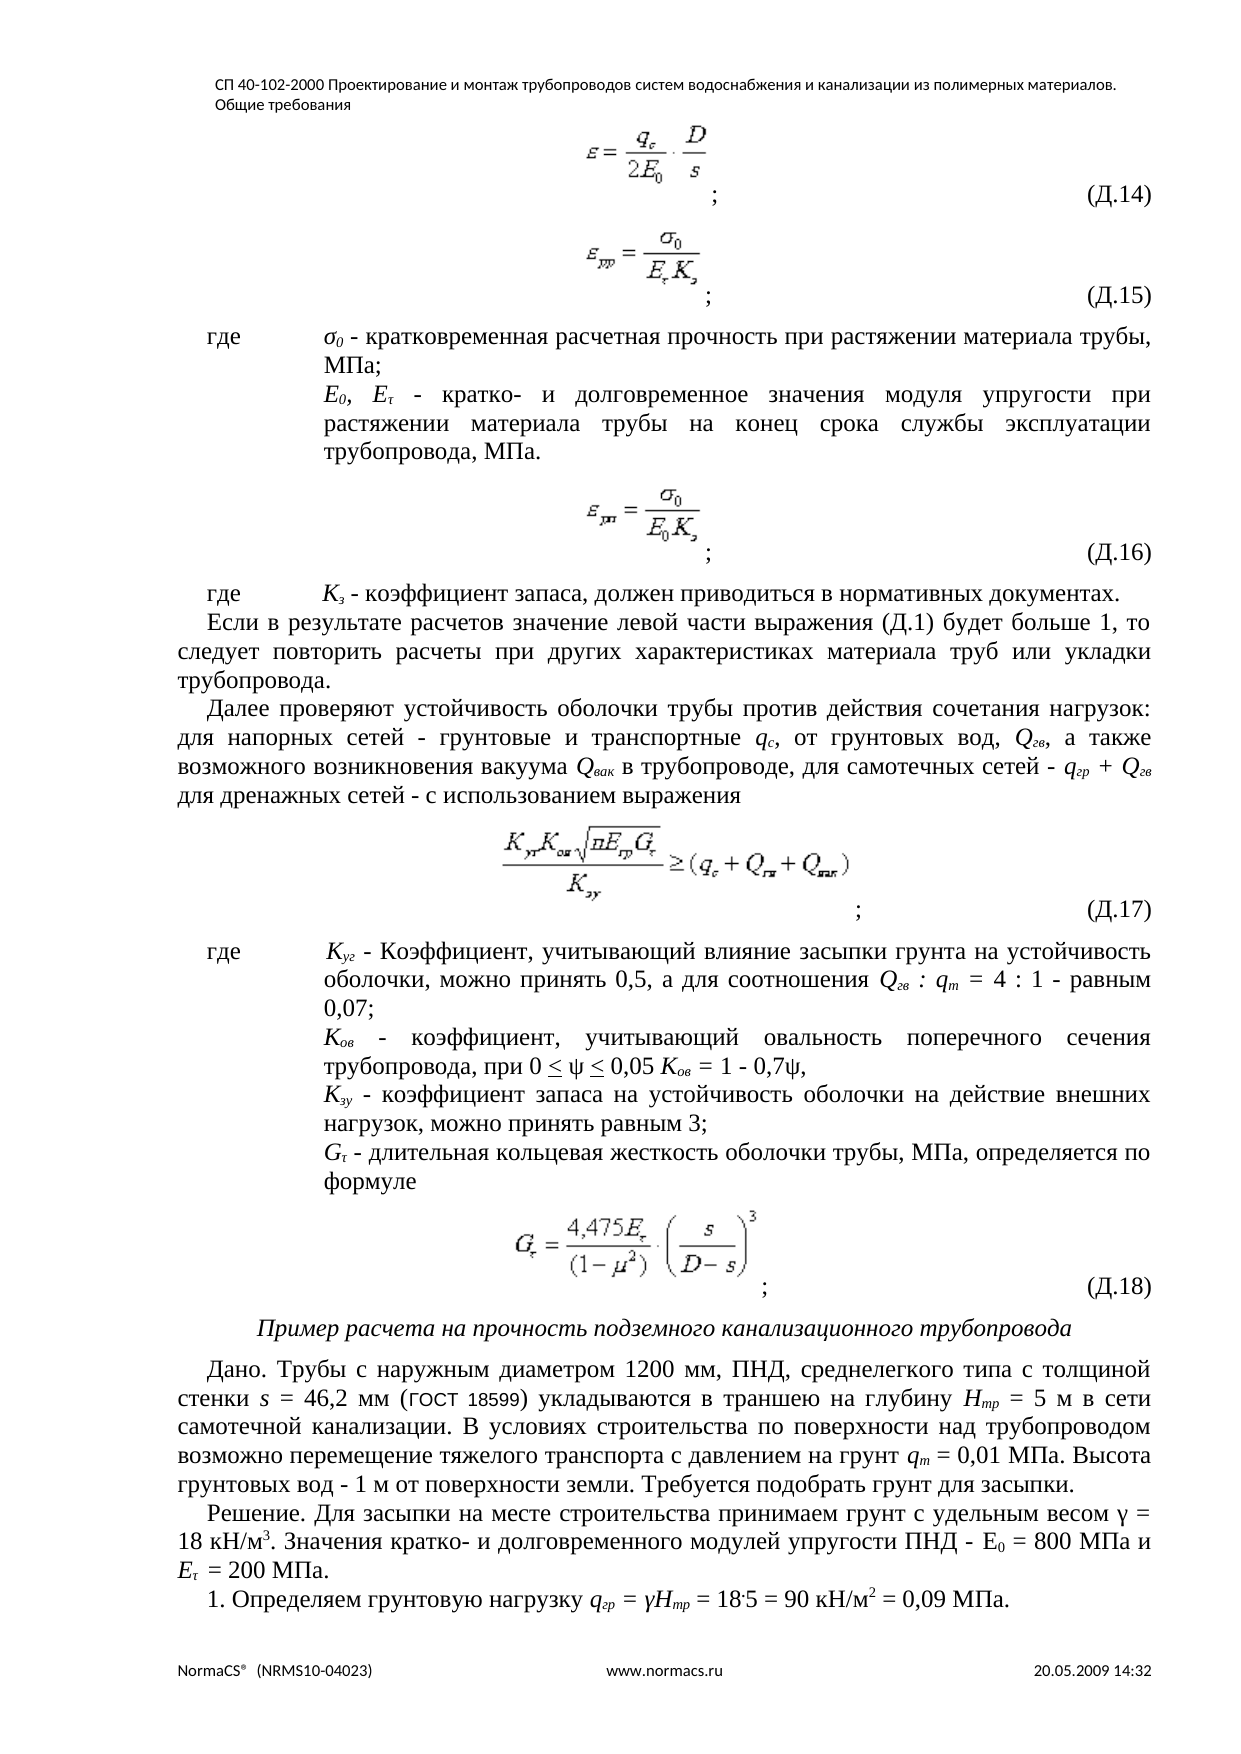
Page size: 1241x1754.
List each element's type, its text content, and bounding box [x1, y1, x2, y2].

picture [582, 118, 711, 190]
text Дано. Трубы с наружным диаметром 1200 мм, ПНД, среднелегкого типа с толщиной стенки s = 46,2 мм (ГОСТ 18599) укладываются в траншею на глубину Hтр = 5 м в сети самотечной канализации. В условиях строительства по поверхности над трубопроводом возможно перемещение тяжелого транспорта с давлением на грунт qт = 0,01 МПа. Высота грунтовых вод - 1 м от поверхности земли. Требуется подобрать грунт для засыпки. [177, 1354, 1152, 1498]
text Gτ - длительная кольцевая жесткость оболочки трубы, МПа, определяется по формуле [323, 1137, 1152, 1194]
text Ков - коэффициент, учитывающий овальность поперечного сечения трубопровода, при 0 < ψ < 0,05 Ков = 1 - 0,7ψ, [323, 1022, 1152, 1079]
picture [582, 220, 705, 291]
text где Кз - коэффициент запаса, должен приводиться в нормативных документах. [207, 578, 1152, 607]
text Пример расчета на прочность подземного канализационного трубопровода [177, 1313, 1152, 1341]
text Решение. Для засыпки на месте строительства принимаем грунт с удельным весом γ = 18 кН/м3. Значения кратко- и долговременного модулей упругости ПНД - E0 = 800 МПа и Еτ = 200 МПа. [177, 1498, 1152, 1584]
picture [498, 820, 855, 906]
picture [584, 477, 705, 548]
text где σ0 - кратковременная расчетная прочность при растяжении материала трубы, МПа; [207, 321, 1152, 379]
text ; (Д.14) [177, 118, 1152, 208]
text Если в результате расчетов значение левой части выражения (Д.1) будет больше 1, то следует повторить расчеты при других характеристиках материала труб или укладки трубопровода. [177, 607, 1152, 693]
text 1. Определяем грунтовую нагрузку qгр = γНтр = 18.5 = 90 кН/м2 = 0,09 МПа. [177, 1584, 1152, 1613]
text Кзу - коэффициент запаса на устойчивость оболочки на действие внешних нагрузок, можно принять равным 3; [323, 1079, 1152, 1137]
text где Куг - Коэффициент, учитывающий влияние засыпки грунта на устойчивость оболочки, можно принять 0,5, а для соотношения Qгв : qт = 4 : 1 - равным 0,07; [207, 936, 1152, 1022]
text ; (Д.15) [177, 221, 1152, 309]
text ; (Д.18) [177, 1207, 1152, 1300]
text Е0, Еτ - кратко- и долговременное значения модуля упругости при растяжении материала трубы на конец срока службы эксплуатации трубопровода, МПа. [323, 379, 1152, 465]
picture [510, 1206, 761, 1282]
text ; (Д.16) [177, 478, 1152, 566]
text Далее проверяют устойчивость оболочки трубы против действия сочетания нагрузок: для напорных сетей - грунтовые и транспортные qc, от грунтовых вод, Qгв, а также возможного возникновения вакуума Qвак в трубопроводе, для самотечных сетей - qгр + Qгв для дренажных сетей - с использованием выражения [177, 693, 1152, 808]
